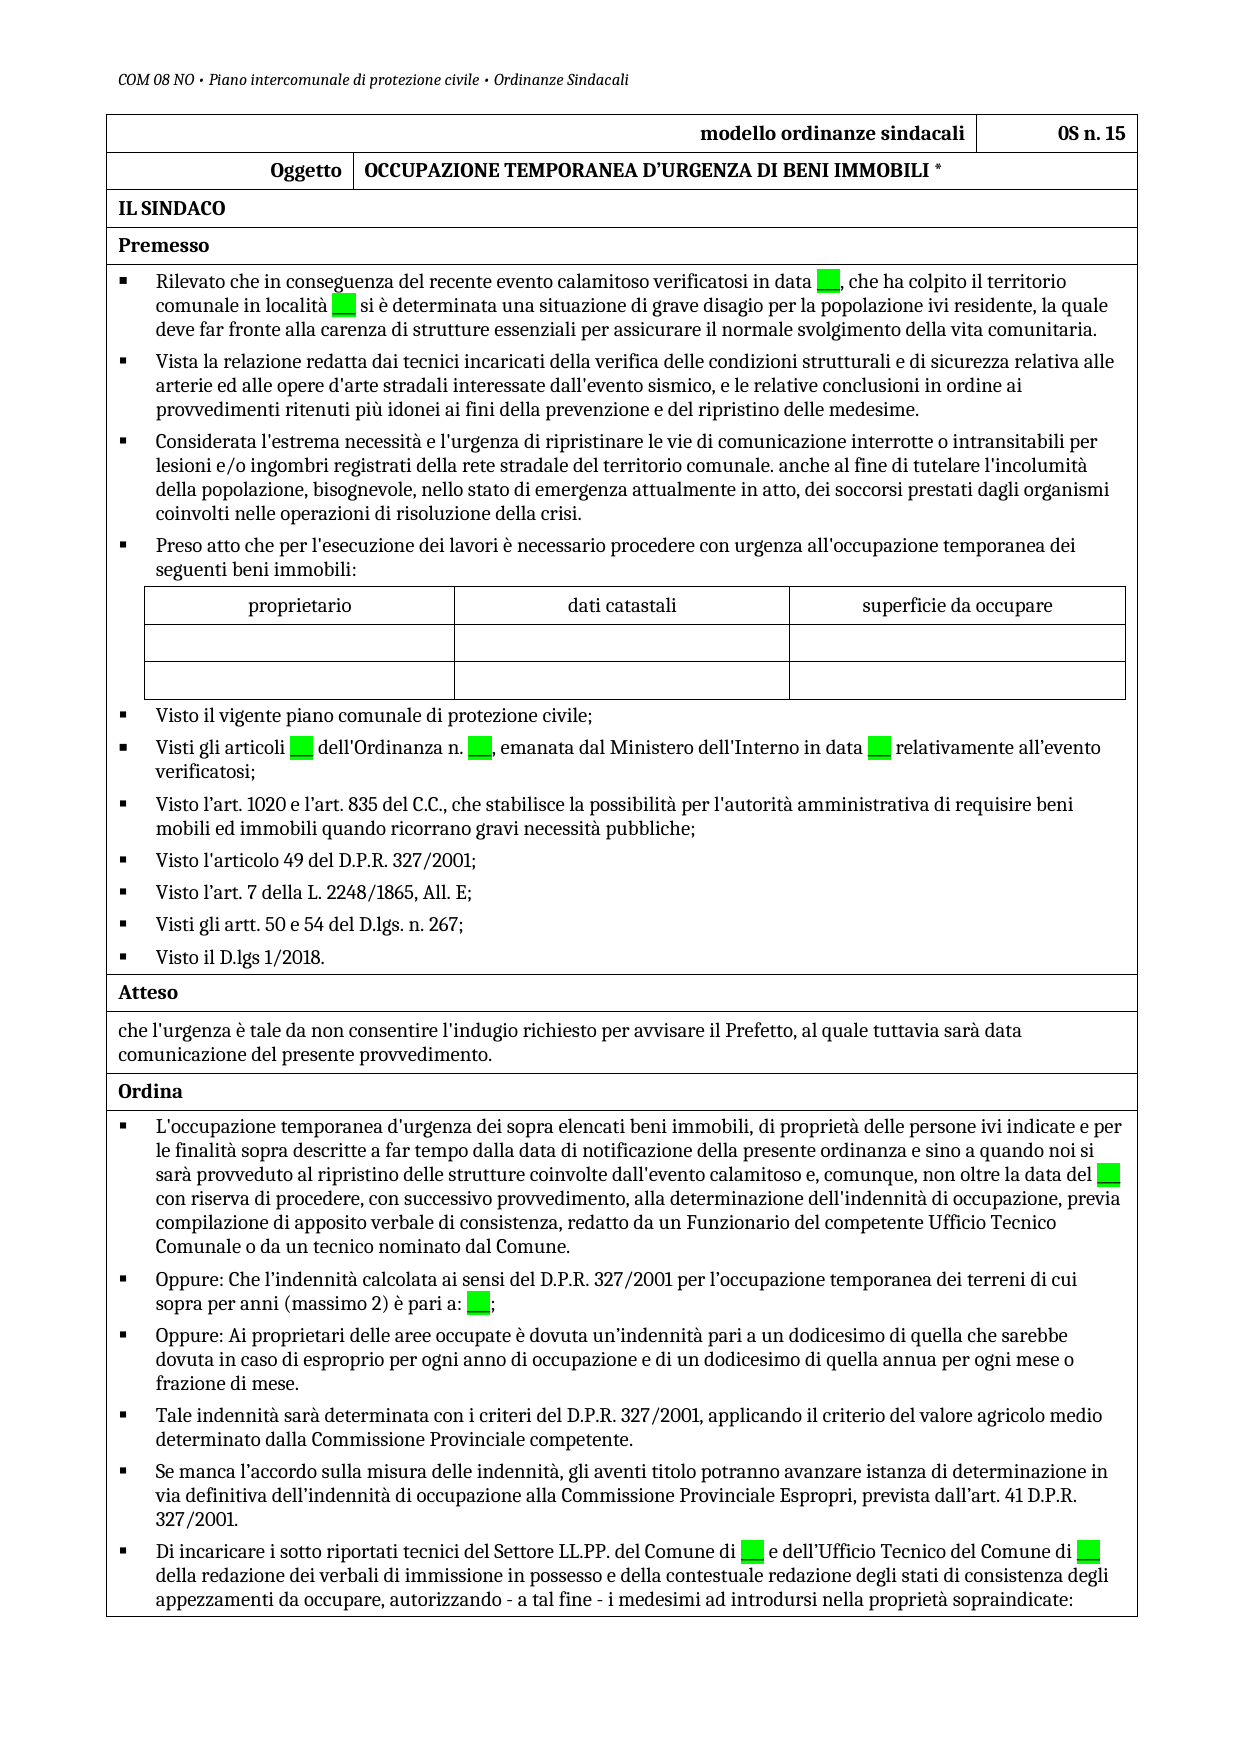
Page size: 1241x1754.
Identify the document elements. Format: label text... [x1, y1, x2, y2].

table_cell Rilevato che in conseguenza del recente evento calamitoso verificatosi in data ___, che ha colpito il territorio comunale in località ___ si è determinata una situazione di grave disagio per la popolazione ivi residente, la quale deve far fronte alla carenza di strutture essenziali per assicurare il normale svolgimento della vita comunitaria. Vista la relazione redatta dai tecnici incaricati della verifica delle condizioni strutturali e di sicurezza relativa alle arterie ed alle opere d'arte stradali interessate dall'evento sismico, e le relative conclusioni in ordine ai provvedimenti ritenuti più idonei ai fini della prevenzione e del ripristino delle medesime. Considerata l'estrema necessità e l'urgenza di ripristinare le vie di comunicazione interrotte o intransitabili per lesioni e/o ingombri registrati della rete stradale del territorio comunale. anche al fine di tutelare l'incolumità della popolazione, bisognevole, nello stato di emergenza attualmente in atto, dei soccorsi prestati dagli organismi coinvolti nelle operazioni di risoluzione della crisi. Preso atto che per l'esecuzione dei lavori è necessario procedere con urgenza all'occupazione temporanea dei seguenti beni immobili: Visto il vigente piano comunale di protezione civile; Visti gli articoli ___ dell'Ordinanza n. ___, emanata dal Ministero dell'Interno in data ___ relativamente all’evento verificatosi; Visto l’art. 1020 e l’art. 835 del C.C., che stabilisce la possibilità per l'autorità amministrativa di requisire beni mobili ed immobili quando ricorrano gravi necessità pubbliche; Visto l'articolo 49 del D.P.R. 327/2001; Visto l’art. 7 della L. 2248/1865, All. E; Visti gli artt. 50 e 54 del D.lgs. n. 267; Visto il D.lgs 1/2018. [107, 265, 1137, 973]
table_cell che l'urgenza è tale da non consentire l'indugio richiesto per avvisare il Prefetto, al quale tuttavia sarà data comunicazione del presente provvedimento. [107, 1012, 1137, 1072]
table_cell Oggetto [107, 153, 353, 189]
table_cell Premesso [107, 228, 1137, 264]
table_header modello ordinanze sindacali [107, 115, 976, 152]
table_cell OCCUPAZIONE TEMPORANEA D’URGENZA DI BENI IMMOBILI * [354, 153, 1137, 189]
table_cell Ordina [107, 1074, 1137, 1110]
table_header 0S n. 15 [977, 115, 1137, 152]
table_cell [107, 1111, 1137, 1616]
table_cell IL SINDACO [107, 190, 1137, 227]
table_cell Atteso [107, 975, 1137, 1011]
